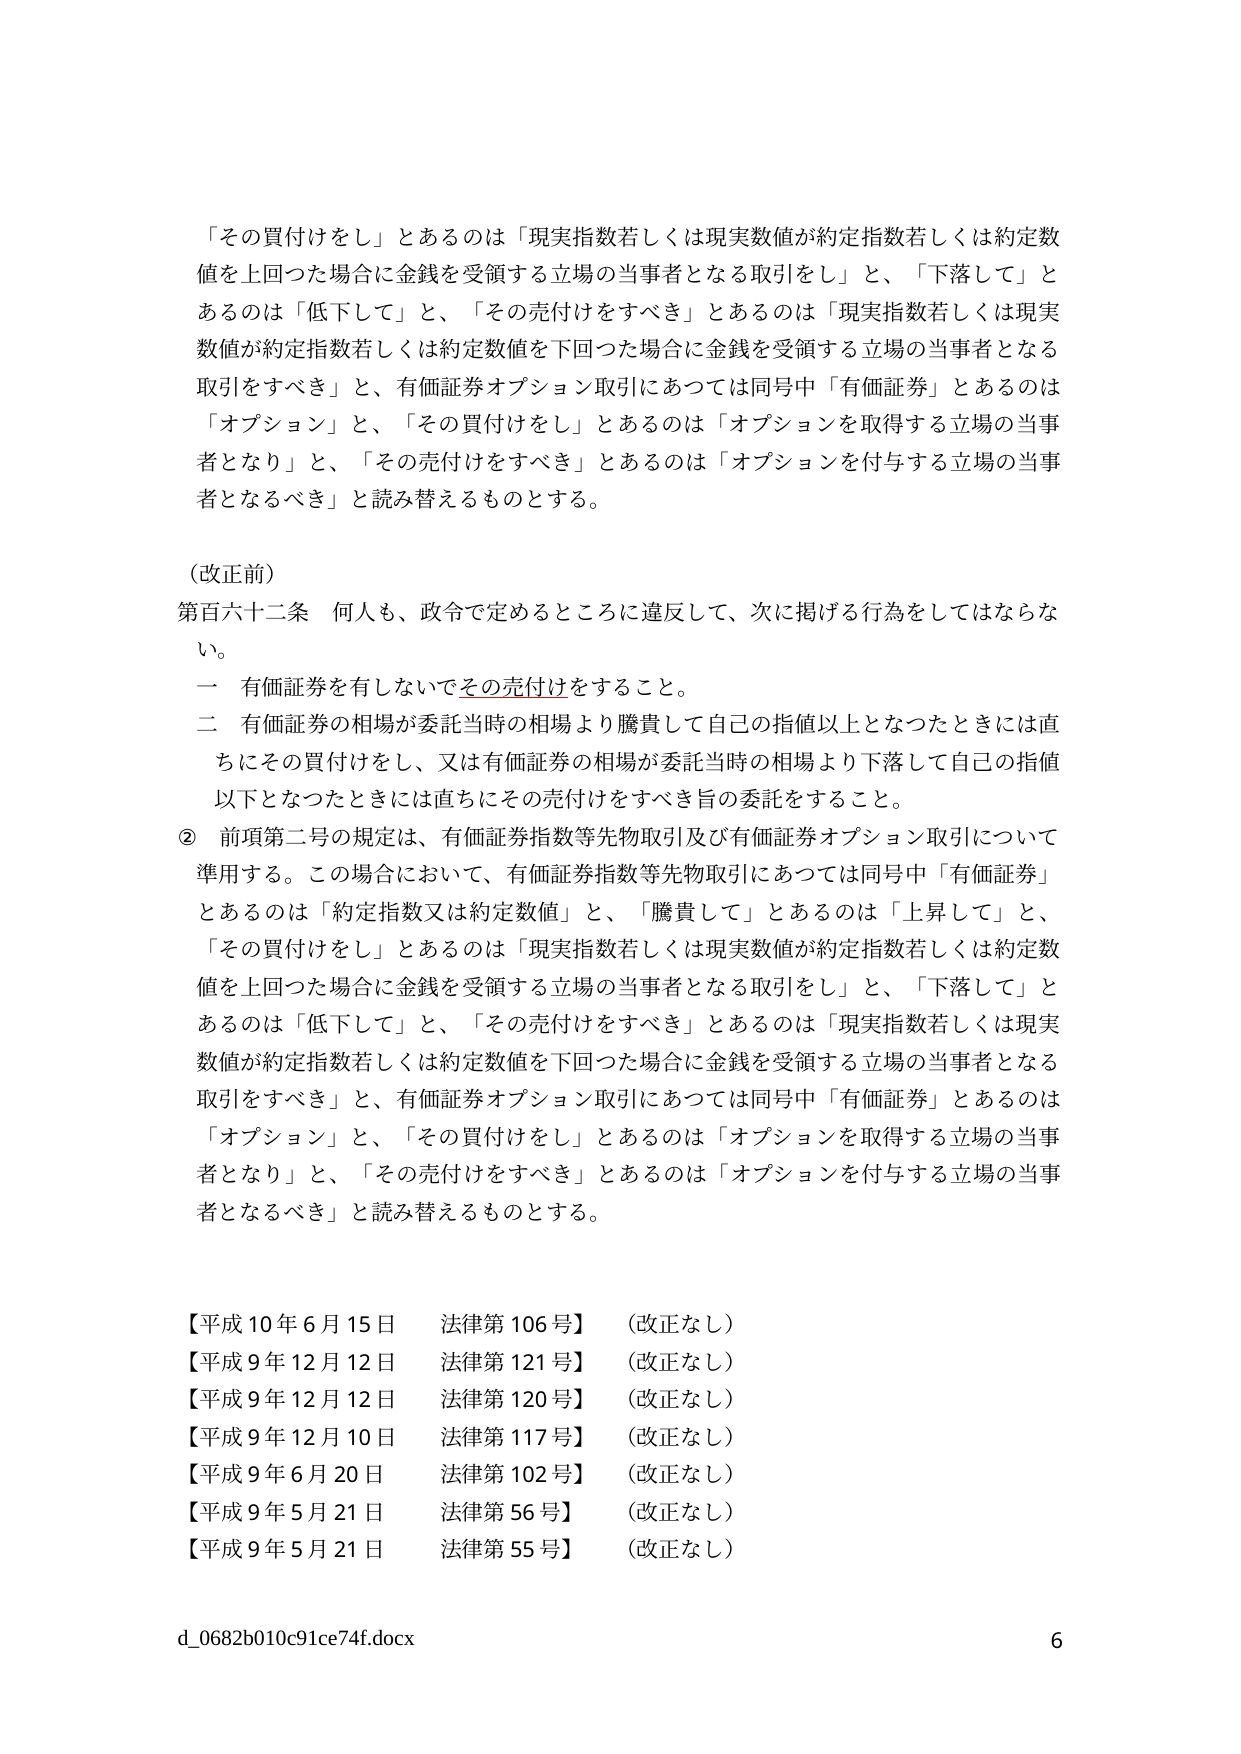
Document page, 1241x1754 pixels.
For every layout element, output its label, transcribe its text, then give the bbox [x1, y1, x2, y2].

text （改正前） [177, 554, 1063, 592]
text 【平成9年5月21日 法律第55号】 （改正なし） [177, 1529, 1063, 1567]
text 【平成9年12月12日 法律第120号】 （改正なし） [177, 1379, 1063, 1417]
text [177, 217, 1063, 517]
text 二 有価証券の相場が委託当時の相場より騰貴して自己の指値以上となつたときには直ちにその買付けをし、又は有価証券の相場が委託当時の相場より下落して自己の指値以下となつたときには直ちにその売付けをすべき旨の委託をすること。 [196, 704, 1063, 817]
text 【平成9年12月12日 法律第121号】 （改正なし） [177, 1342, 1063, 1379]
text 【平成9年12月10日 法律第117号】 （改正なし） [177, 1417, 1063, 1454]
text 一 有価証券を有しないでその売付けをすること。 [196, 667, 1063, 704]
text 【平成9年6月20日 法律第102号】 （改正なし） [177, 1454, 1063, 1492]
text 【平成9年5月21日 法律第56号】 （改正なし） [177, 1492, 1063, 1529]
text 【平成10年6月15日 法律第106号】 （改正なし） [177, 1304, 1063, 1342]
text 第百六十二条 何人も、政令で定めるところに違反して、次に掲げる行為をしてはならない。 [177, 592, 1063, 667]
